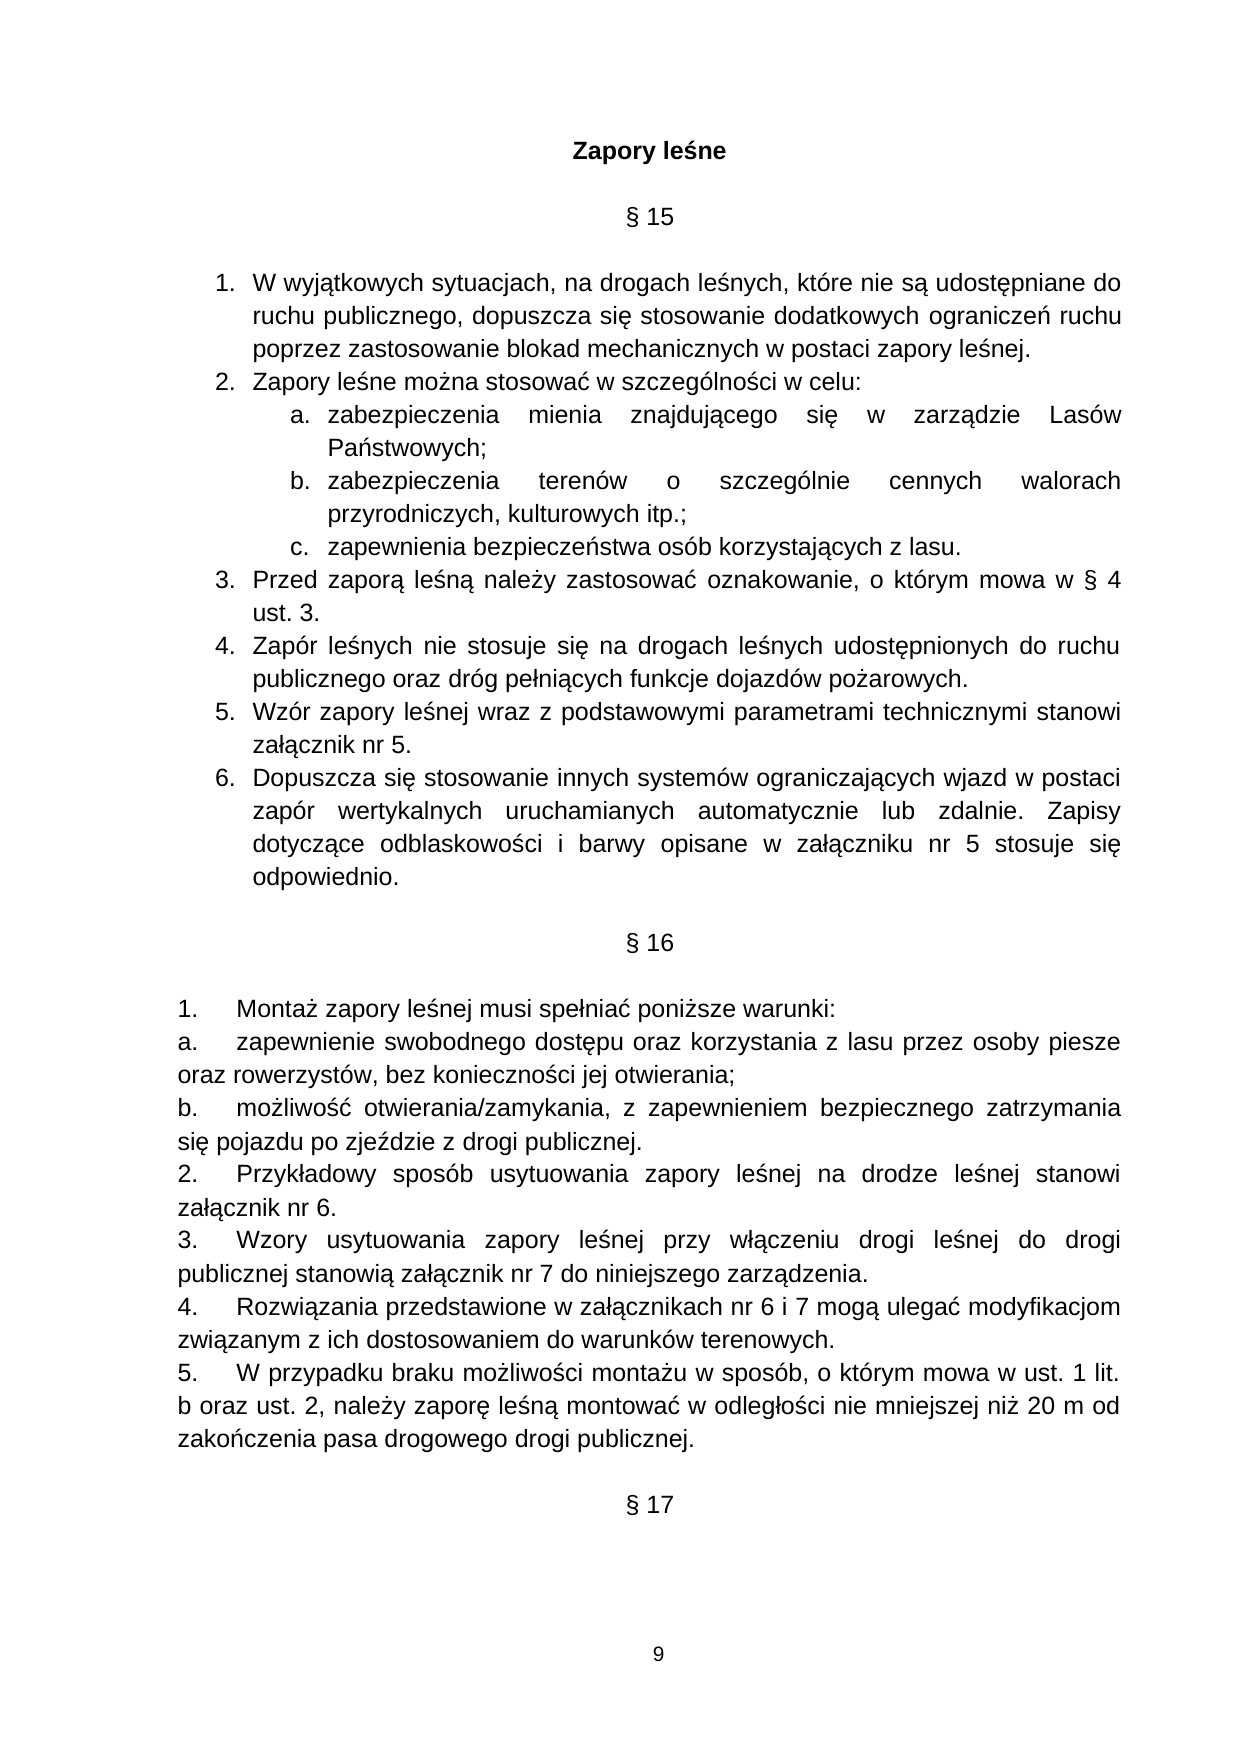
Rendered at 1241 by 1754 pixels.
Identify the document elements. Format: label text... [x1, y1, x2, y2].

list zabezpieczenia mienia znajdującego się w zarządzie Lasów Państwowych; [290, 400, 1122, 462]
text Zapory leśne [177, 136, 1122, 164]
list Zapór leśnych nie stosuje się na drogach leśnych udostępnionych do ruchu publicznego oraz dróg pełniących funkcje dojazdów pożarowych. [215, 631, 1122, 693]
list Wzór zapory leśnej wraz z podstawowymi parametrami technicznymi stanowi załącznik nr 5. [215, 697, 1122, 759]
text b. możliwość otwierania/zamykania, z zapewnieniem bezpiecznego zatrzymania się pojazdu po zjeździe z drogi publicznej. [177, 1093, 1122, 1155]
text § 16 [177, 928, 1122, 957]
text 1. Montaż zapory leśnej musi spełniać poniższe warunki: [177, 994, 1122, 1023]
text 4. Rozwiązania przedstawione w załącznikach nr 6 i 7 mogą ulegać modyfikacjom związanym z ich dostosowaniem do warunków terenowych. [177, 1292, 1122, 1353]
text a. zapewnienie swobodnego dostępu oraz korzystania z lasu przez osoby piesze oraz rowerzystów, bez konieczności jej otwierania; [177, 1027, 1122, 1089]
text § 15 [177, 202, 1122, 231]
list zabezpieczenia terenów o szczególnie cennych walorach przyrodniczych, kulturowych itp.; [290, 466, 1122, 528]
text § 17 [177, 1490, 1122, 1518]
list Przed zaporą leśną należy zastosować oznakowanie, o którym mowa w § 4 ust. 3. [215, 565, 1122, 627]
list W wyjątkowych sytuacjach, na drogach leśnych, które nie są udostępniane do ruchu publicznego, dopuszcza się stosowanie dodatkowych ograniczeń ruchu poprzez zastosowanie blokad mechanicznych w postaci zapory leśnej. [215, 268, 1122, 363]
list Dopuszcza się stosowanie innych systemów ograniczających wjazd w postaci zapór wertykalnych uruchamianych automatycznie lub zdalnie. Zapisy dotyczące odblaskowości i barwy opisane w załączniku nr 5 stosuje się odpowiednio. [215, 763, 1122, 891]
text 5. W przypadku braku możliwości montażu w sposób, o którym mowa w ust. 1 lit. b oraz ust. 2, należy zaporę leśną montować w odległości nie mniejszej niż 20 m od zakończenia pasa drogowego drogi publicznej. [177, 1358, 1122, 1452]
list zapewnienia bezpieczeństwa osób korzystających z lasu. [290, 532, 1122, 561]
text 3. Wzory usytuowania zapory leśnej przy włączeniu drogi leśnej do drogi publicznej stanowią załącznik nr 7 do niniejszego zarządzenia. [177, 1226, 1122, 1287]
text 2. Przykładowy sposób usytuowania zapory leśnej na drodze leśnej stanowi załącznik nr 6. [177, 1159, 1122, 1221]
list Zapory leśne można stosować w szczególności w celu: [215, 367, 1122, 396]
